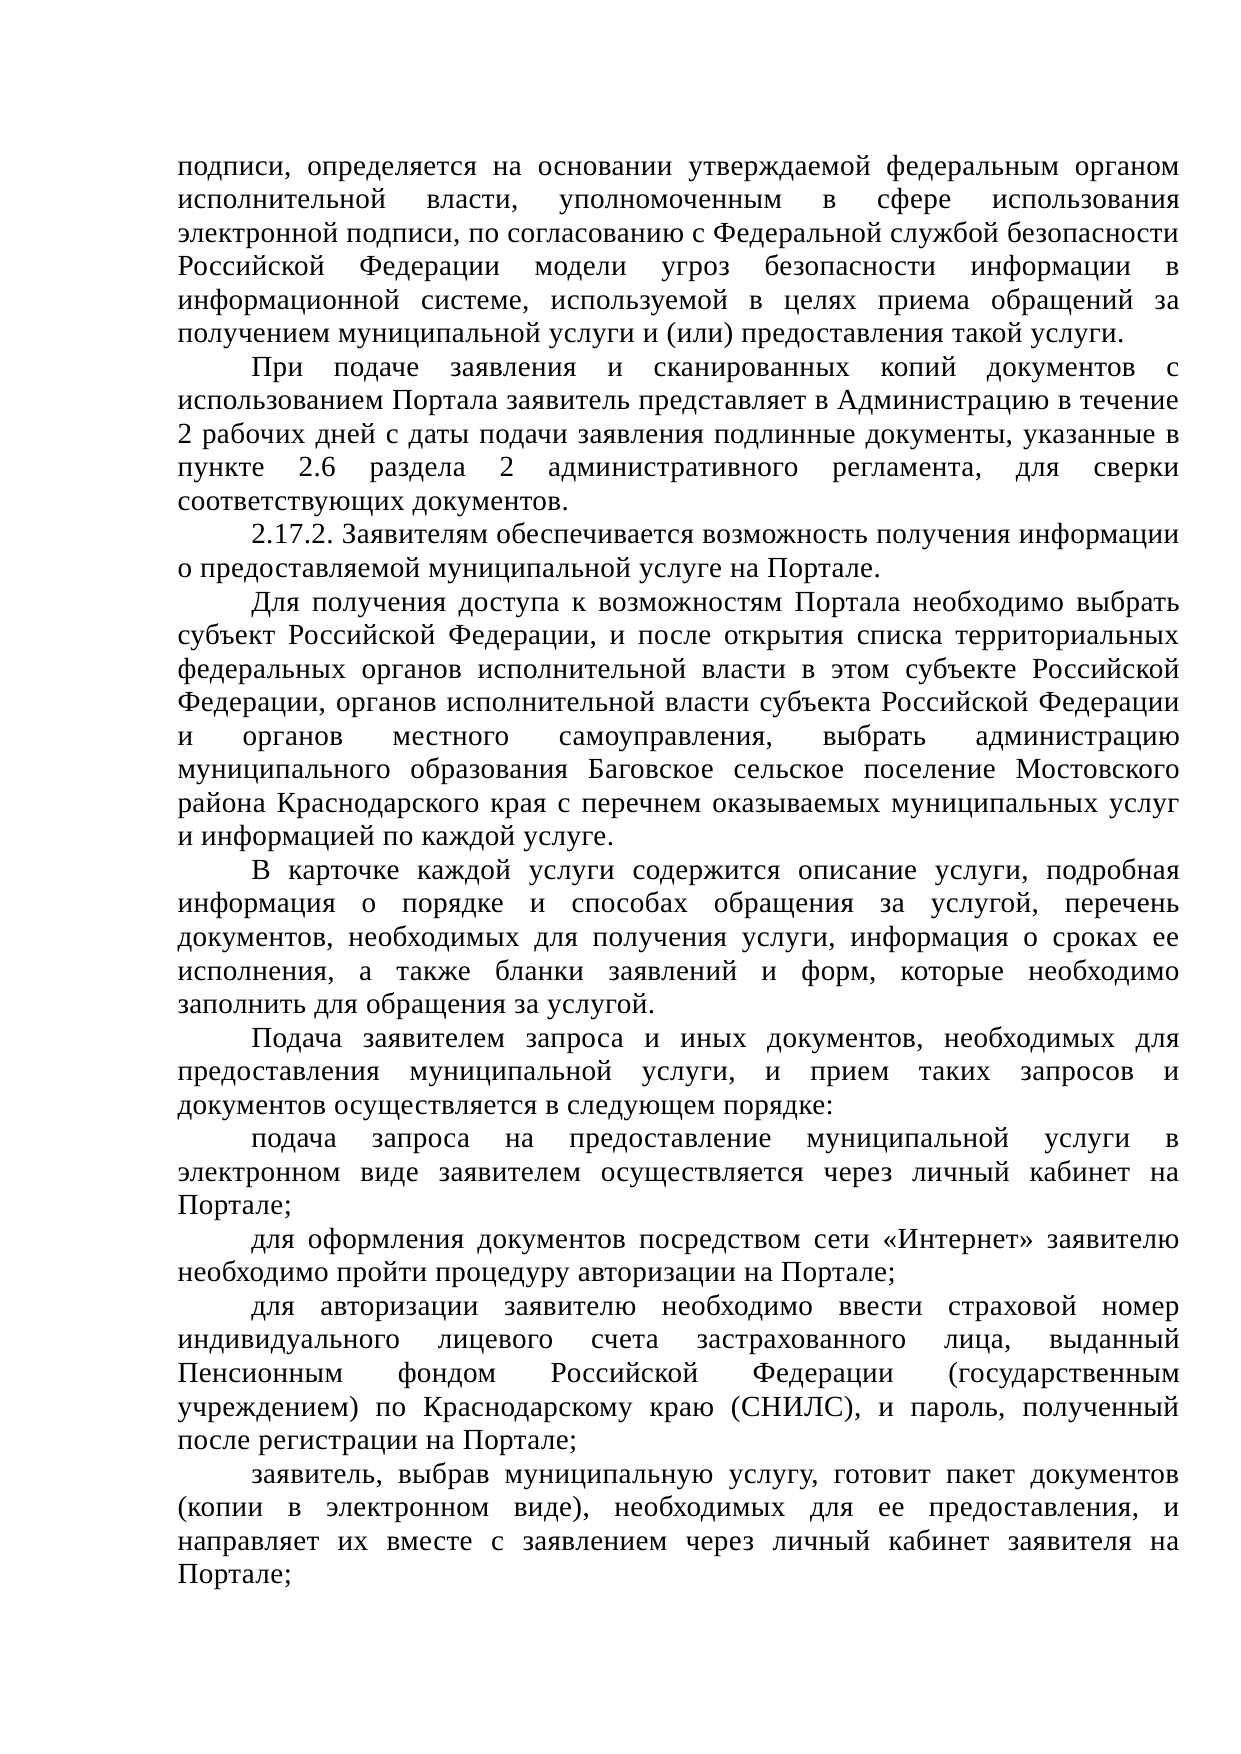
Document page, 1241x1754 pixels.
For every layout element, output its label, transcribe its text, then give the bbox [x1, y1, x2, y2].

text для авторизации заявителю необходимо ввести страховой номер индивидуального лицевого счета застрахованного лица, выданный Пенсионным фондом Российской Федерации (государственным учреждением) по Краснодарскому краю (СНИЛС), и пароль, полученный после регистрации на Портале; [177, 1288, 1181, 1456]
text для оформления документов посредством сети «Интернет» заявителю необходимо пройти процедуру авторизации на Портале; [177, 1221, 1181, 1288]
text 2.17.2. Заявителям обеспечивается возможность получения информации о предоставляемой муниципальной услуге на Портале. [177, 517, 1181, 584]
text В карточке каждой услуги содержится описание услуги, подробная информация о порядке и способах обращения за услугой, перечень документов, необходимых для получения услуги, информация о сроках ее исполнения, а также бланки заявлений и форм, которые необходимо заполнить для обращения за услугой. [177, 852, 1181, 1020]
text подача запроса на предоставление муниципальной услуги в электронном виде заявителем осуществляется через личный кабинет на Портале; [177, 1120, 1181, 1221]
text заявитель, выбрав муниципальную услугу, готовит пакет документов (копии в электронном виде), необходимых для ее предоставления, и направляет их вместе с заявлением через личный кабинет заявителя на Портале; [177, 1456, 1181, 1590]
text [177, 148, 1181, 349]
text Подача заявителем запроса и иных документов, необходимых для предоставления муниципальной услуги, и прием таких запросов и документов осуществляется в следующем порядке: [177, 1020, 1181, 1120]
text При подаче заявления и сканированных копий документов с использованием Портала заявитель представляет в Администрацию в течение 2 рабочих дней с даты подачи заявления подлинные документы, указанные в пункте 2.6 раздела 2 административного регламента, для сверки соответствующих документов. [177, 349, 1181, 517]
text Для получения доступа к возможностям Портала необходимо выбрать субъект Российской Федерации, и после открытия списка территориальных федеральных органов исполнительной власти в этом субъекте Российской Федерации, органов исполнительной власти субъекта Российской Федерации и органов местного самоуправления, выбрать администрацию муниципального образования Баговское сельское поселение Мостовского района Краснодарского края с перечнем оказываемых муниципальных услуг и информацией по каждой услуге. [177, 584, 1181, 852]
